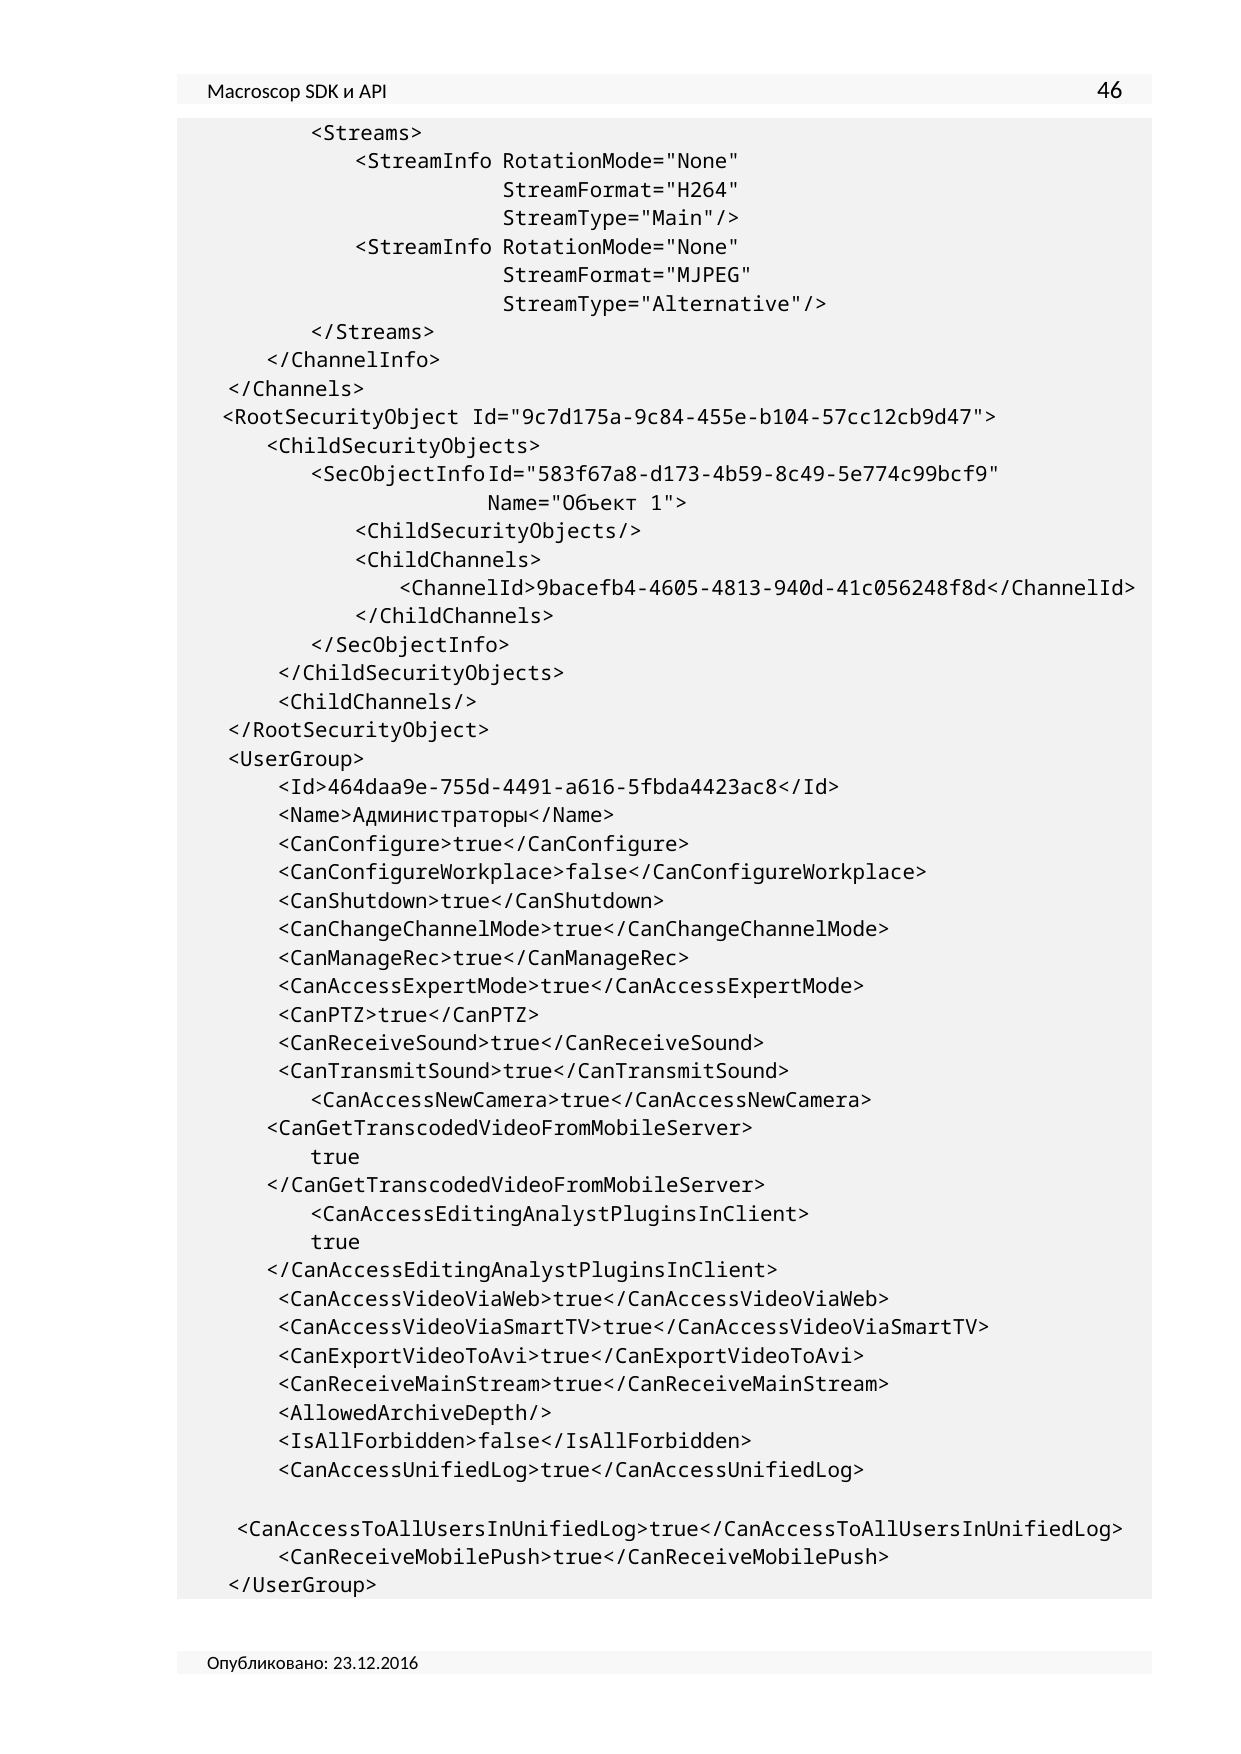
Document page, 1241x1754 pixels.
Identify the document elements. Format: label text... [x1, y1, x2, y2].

text <CanPTZ>true</CanPTZ> [177, 1000, 1152, 1028]
text </CanGetTranscodedVideoFromMobileServer> [177, 1170, 1152, 1199]
text <CanExportVideoToAvi>true</CanExportVideoToAvi> [177, 1341, 1152, 1369]
text <ChildSecurityObjects/> [177, 516, 1152, 545]
text <CanAccessToAllUsersInUnifiedLog>true</CanAccessToAllUsersInUnifiedLog> [177, 1483, 1152, 1542]
text <CanConfigure>true</CanConfigure> [177, 829, 1152, 857]
text <CanAccessEditingAnalystPluginsInClient> [177, 1199, 1152, 1227]
text <StreamInfo RotationMode="None" StreamFormat="MJPEG" StreamType="Alternative"/> [177, 232, 1152, 317]
text <IsAllForbidden>false</IsAllForbidden> [177, 1426, 1152, 1455]
text <RootSecurityObject Id="9c7d175a-9c84-455e-b104-57cc12cb9d47"> [177, 402, 1152, 431]
text </ChildSecurityObjects> [177, 658, 1152, 687]
text <ChildChannels/> [177, 687, 1152, 715]
text <CanChangeChannelMode>true</CanChangeChannelMode> [177, 914, 1152, 943]
text <StreamInfo RotationMode="None" StreamFormat="H264" StreamType="Main"/> [177, 147, 1152, 232]
text true [177, 1142, 1152, 1170]
text </ChildChannels> [177, 602, 1152, 630]
text <ChannelId>9bacefb4-4605-4813-940d-41c056248f8d</ChannelId> [177, 573, 1152, 602]
text <CanReceiveSound>true</CanReceiveSound> [177, 1028, 1152, 1057]
text </UserGroup> [177, 1571, 1152, 1599]
text <CanManageRec>true</CanManageRec> [177, 943, 1152, 971]
text </Channels> [177, 374, 1152, 402]
text <ChildSecurityObjects> [177, 431, 1152, 459]
text </CanAccessEditingAnalystPluginsInClient> [177, 1256, 1152, 1284]
text </ChannelInfo> [177, 346, 1152, 374]
text </Streams> [177, 317, 1152, 346]
text <CanShutdown>true</CanShutdown> [177, 886, 1152, 914]
text <CanAccessVideoViaSmartTV>true</CanAccessVideoViaSmartTV> [177, 1312, 1152, 1341]
text <ChildChannels> [177, 545, 1152, 573]
text </SecObjectInfo> [177, 630, 1152, 658]
text </RootSecurityObject> [177, 715, 1152, 744]
text <SecObjectInfo Id="583f67a8-d173-4b59-8c49-5e774c99bcf9" Name="Объект 1"> [177, 459, 1152, 516]
text <CanConfigureWorkplace>false</CanConfigureWorkplace> [177, 857, 1152, 886]
text <CanAccessVideoViaWeb>true</CanAccessVideoViaWeb> [177, 1284, 1152, 1312]
text <CanAccessExpertMode>true</CanAccessExpertMode> [177, 971, 1152, 1000]
text <CanReceiveMainStream>true</CanReceiveMainStream> [177, 1369, 1152, 1398]
text <CanReceiveMobilePush>true</CanReceiveMobilePush> [177, 1542, 1152, 1571]
text <Name>Администраторы</Name> [177, 801, 1152, 829]
text <UserGroup> [177, 744, 1152, 772]
text <Streams> [177, 118, 1152, 147]
text <AllowedArchiveDepth/> [177, 1398, 1152, 1426]
text true [177, 1227, 1152, 1256]
text <CanAccessUnifiedLog>true</CanAccessUnifiedLog> [177, 1455, 1152, 1483]
text <CanAccessNewCamera>true</CanAccessNewCamera> <CanGetTranscodedVideoFromMobileServer> [177, 1085, 1152, 1142]
text <Id>464daa9e-755d-4491-a616-5fbda4423ac8</Id> [177, 772, 1152, 801]
text <CanTransmitSound>true</CanTransmitSound> [177, 1057, 1152, 1085]
